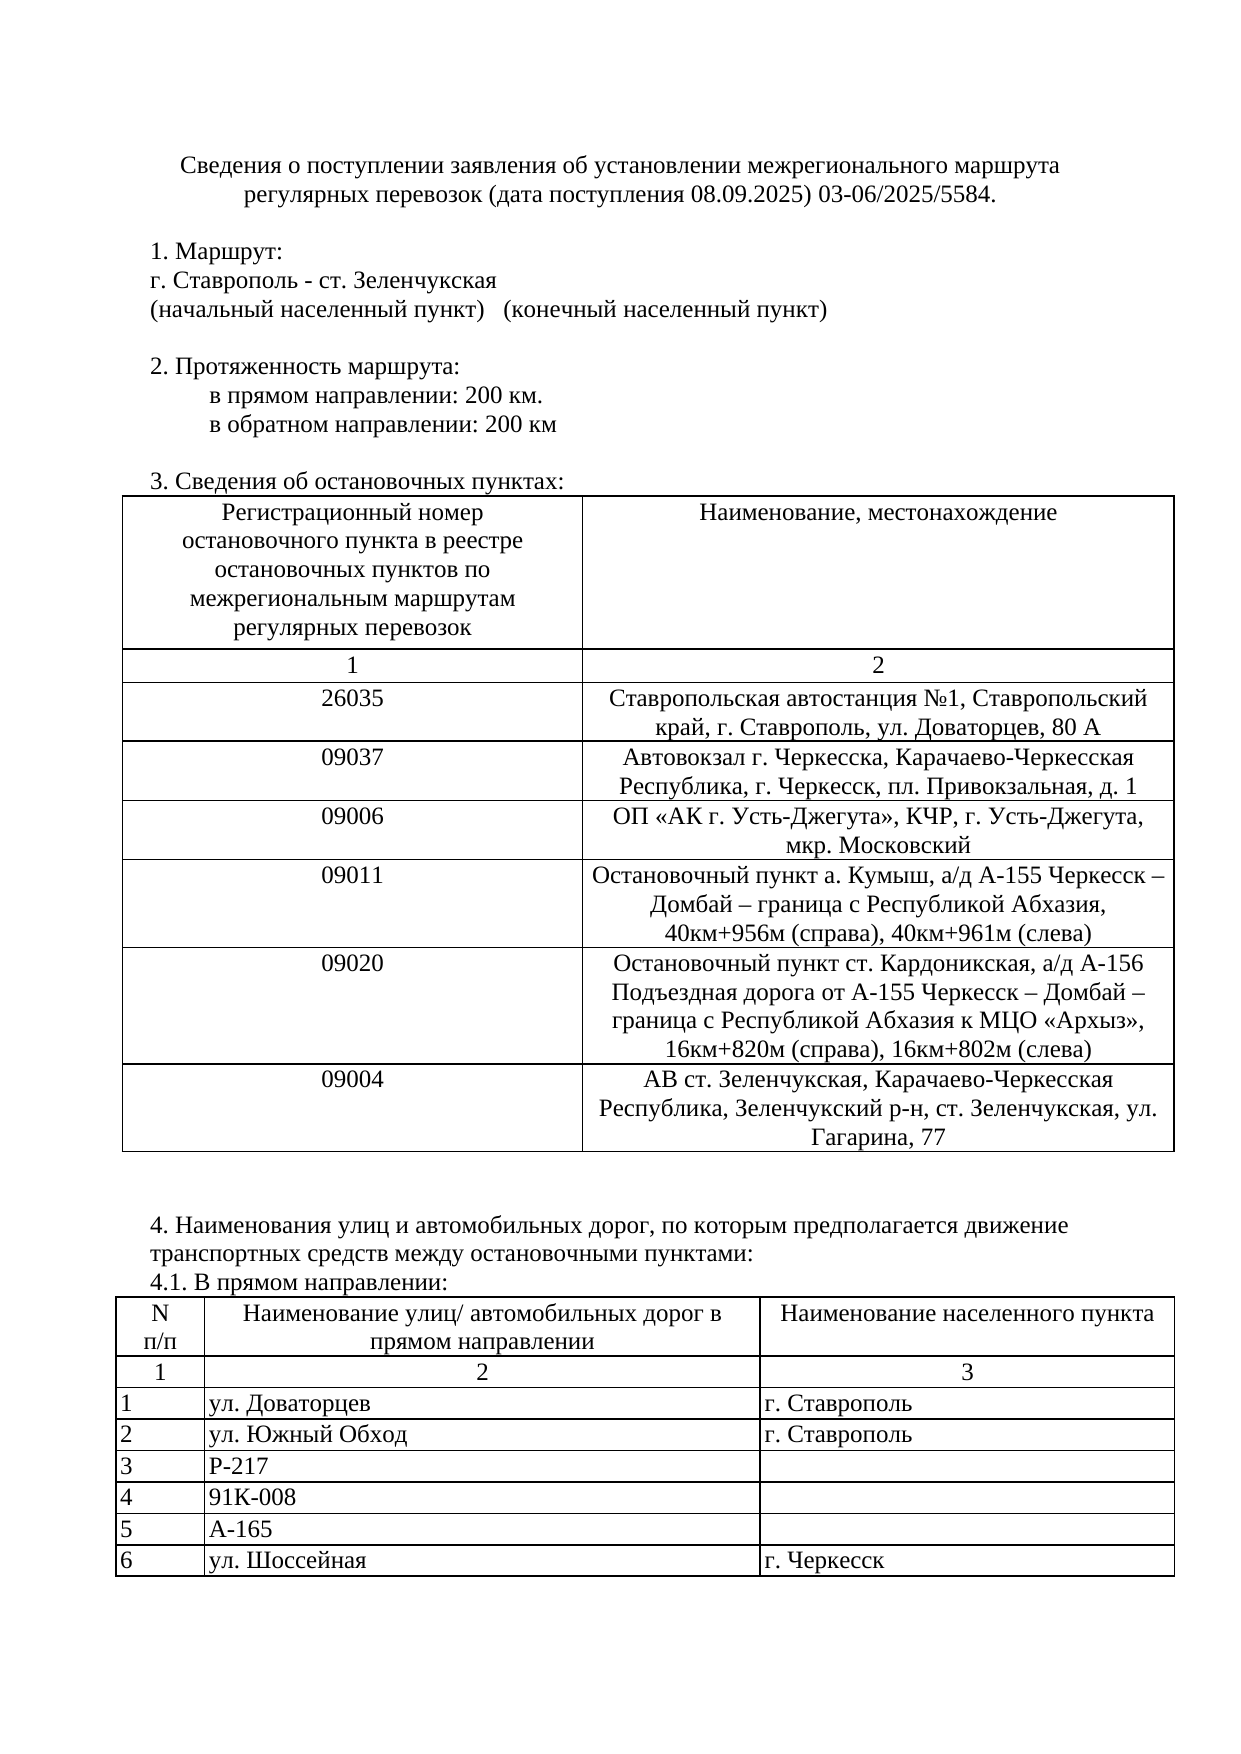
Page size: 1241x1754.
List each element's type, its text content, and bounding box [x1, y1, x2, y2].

text г. Ставрополь - ст. Зеленчукская [150, 265, 1090, 294]
table_header N п/п [117, 1298, 204, 1355]
text 4. Наименования улиц и автомобильных дорог, по которым предполагается движение транспортных средств между остановочными пунктами: [150, 1210, 1090, 1267]
table_cell ОП «АК г. Усть-Джегута», КЧР, г. Усть-Джегута, мкр. Московский [583, 801, 1173, 858]
table_cell Автовокзал г. Черкесска, Карачаево-Черкесская Республика, г. Черкесск, пл. Привокзальная, д. 1 [583, 742, 1173, 799]
table_cell г. Ставрополь [761, 1420, 1174, 1449]
table_cell Р-217 [205, 1451, 759, 1481]
table_cell 1 [117, 1357, 204, 1387]
text в обратном направлении: 200 км [150, 409, 1090, 437]
table_cell 4 [117, 1483, 204, 1512]
text 1. Маршрут: [150, 236, 1090, 265]
text Сведения о поступлении заявления об установлении межрегионального маршрута регулярных перевозок (дата поступления 08.09.2025) 03-06/2025/5584. [150, 150, 1090, 207]
table_cell Остановочный пункт ст. Кардоникская, а/д А-156 Подъездная дорога от А-155 Черкесск – Домбай – граница с Республикой Абхазия к МЦО «Архыз», 16км+820м (справа), 16км+802м (слева) [583, 948, 1173, 1063]
table_cell 5 [117, 1514, 204, 1544]
text в прямом направлении: 200 км. [150, 380, 1090, 409]
table_cell А-165 [205, 1514, 759, 1544]
table_cell [761, 1451, 1174, 1481]
table_cell ул. Доваторцев [205, 1388, 759, 1418]
table_cell ул. Южный Обход [205, 1420, 759, 1449]
table_cell г. Ставрополь [761, 1388, 1174, 1418]
table_header Наименование населенного пункта [761, 1298, 1174, 1355]
table_cell 09037 [123, 742, 582, 799]
table_cell 1 [117, 1388, 204, 1418]
table_cell 09004 [123, 1065, 582, 1151]
table_cell [761, 1514, 1174, 1544]
table_cell 26035 [123, 683, 582, 740]
table_cell 09011 [123, 860, 582, 946]
table_cell 3 [117, 1451, 204, 1481]
table_header Наименование, местонахождение [583, 497, 1173, 648]
text 4.1. В прямом направлении: [150, 1267, 1090, 1296]
table_cell Остановочный пункт а. Кумыш, а/д А-155 Черкесск – Домбай – граница с Республикой Абхазия, 40км+956м (справа), 40км+961м (слева) [583, 860, 1173, 946]
table_cell г. Черкесск [761, 1546, 1174, 1575]
table_header Регистрационный номер остановочного пункта в реестре остановочных пунктов по межрегиональным маршрутам регулярных перевозок [123, 497, 582, 648]
table_cell 6 [117, 1546, 204, 1575]
table_cell 2 [583, 650, 1173, 681]
table_cell 09006 [123, 801, 582, 858]
text (начальный населенный пункт) (конечный населенный пункт) [150, 294, 1090, 322]
table_cell Ставропольская автостанция №1, Ставропольский край, г. Ставрополь, ул. Доваторцев, 80 А [583, 683, 1173, 740]
table_cell 09020 [123, 948, 582, 1063]
table_cell 3 [761, 1357, 1174, 1387]
text 3. Сведения об остановочных пунктах: [150, 466, 1090, 495]
table_cell АВ ст. Зеленчукская, Карачаево-Черкесская Республика, Зеленчукский р-н, ст. Зеленчукская, ул. Гагарина, 77 [583, 1065, 1173, 1151]
table_cell 2 [117, 1420, 204, 1449]
table_cell 91К-008 [205, 1483, 759, 1512]
table_cell 2 [205, 1357, 759, 1387]
table_header Наименование улиц/ автомобильных дорог в прямом направлении [205, 1298, 759, 1355]
table_cell [761, 1483, 1174, 1512]
text 2. Протяженность маршрута: [150, 351, 1090, 380]
table_cell 1 [123, 650, 582, 681]
table_cell ул. Шоссейная [205, 1546, 759, 1575]
